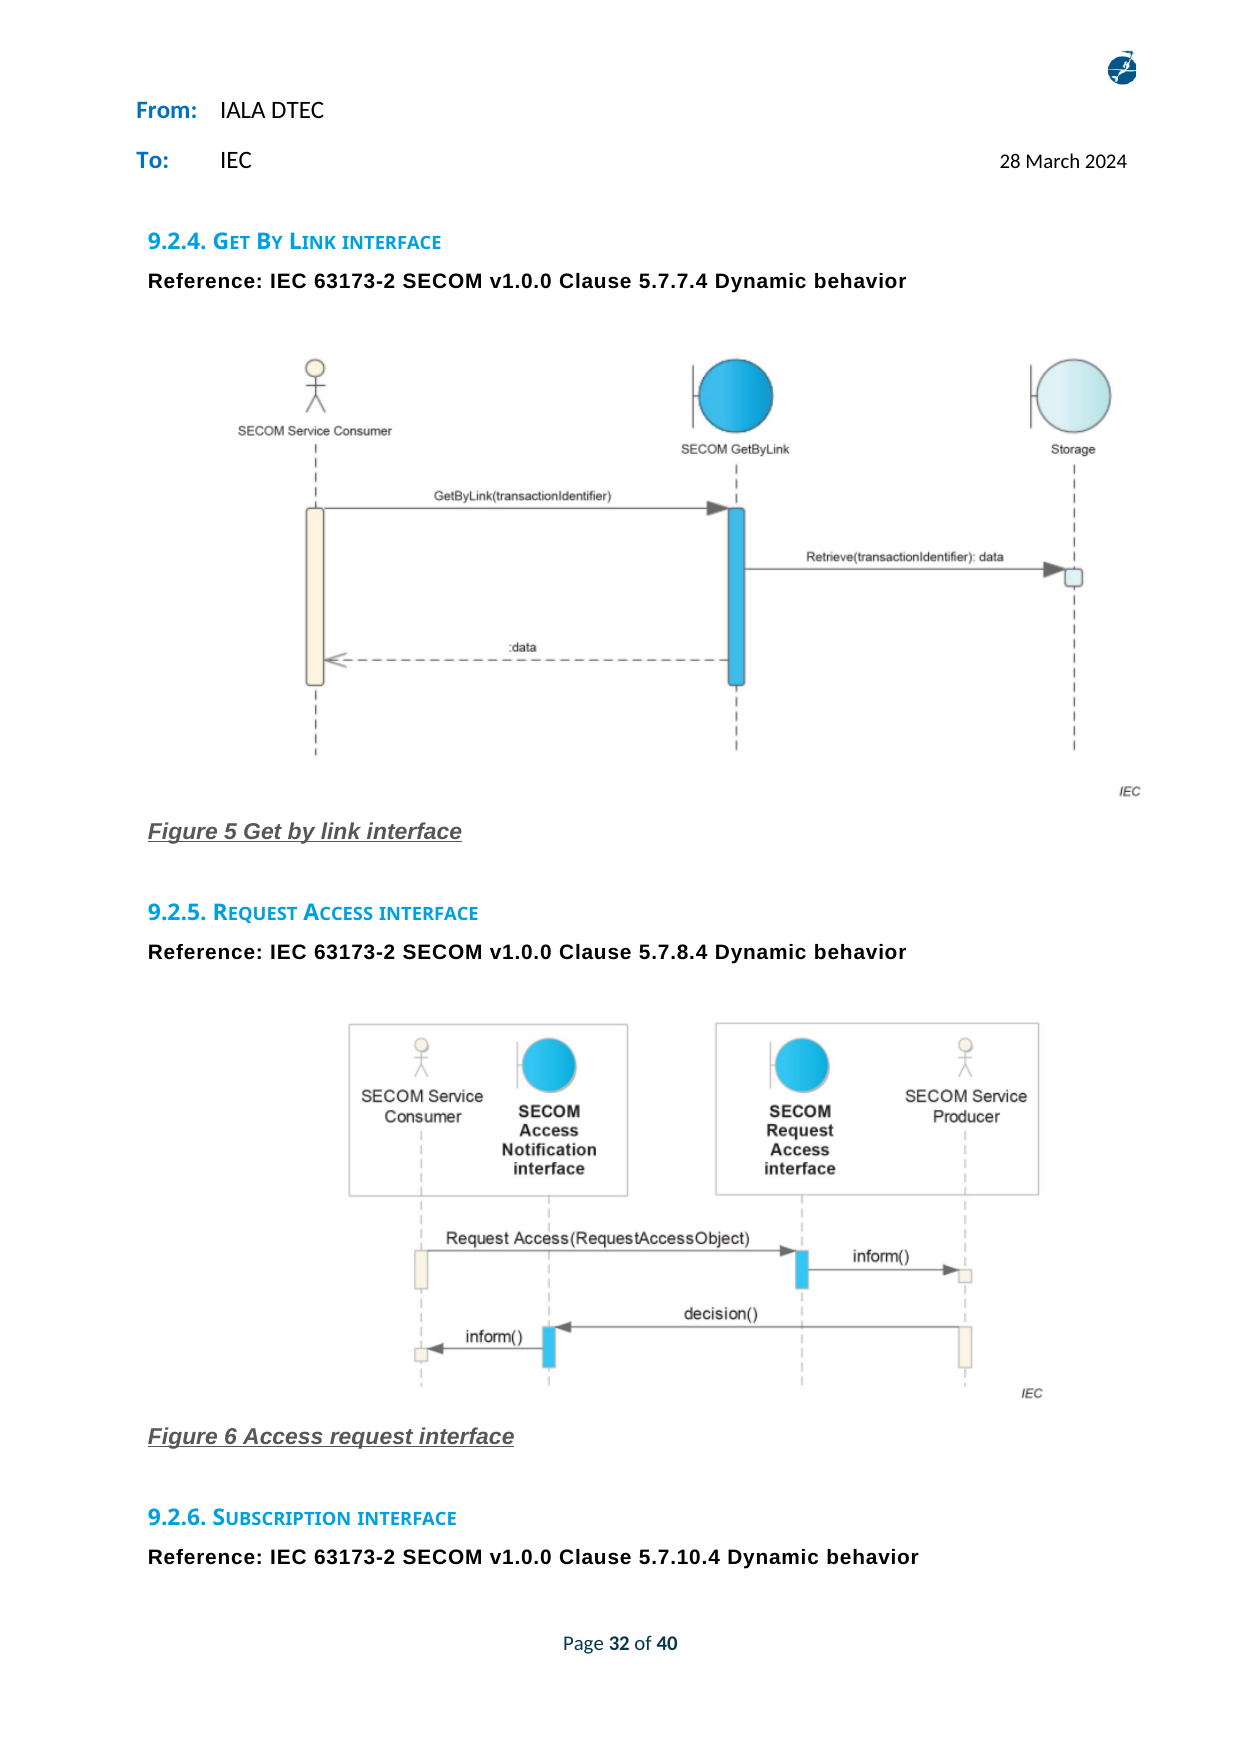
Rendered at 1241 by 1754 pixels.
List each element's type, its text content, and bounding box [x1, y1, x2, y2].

subtitle Request Access interface [148, 896, 1093, 927]
text Figure 6 Access request interface [148, 1423, 1093, 1449]
picture [222, 1010, 1168, 1411]
subtitle Get By Link interface [148, 225, 1093, 256]
text Reference: IEC 63173-2 SECOM v1.0.0 Clause 5.7.8.4 Dynamic behavior [148, 939, 1093, 963]
text Reference: IEC 63173-2 SECOM v1.0.0 Clause 5.7.7.4 Dynamic behavior [148, 269, 1093, 293]
picture [222, 340, 1168, 806]
text Reference: IEC 63173-2 SECOM v1.0.0 Clause 5.7.10.4 Dynamic behavior [148, 1545, 1093, 1569]
picture [1107, 50, 1137, 85]
text Figure 5 Get by link interface [148, 818, 1093, 844]
subtitle Subscription interface [148, 1501, 1093, 1532]
